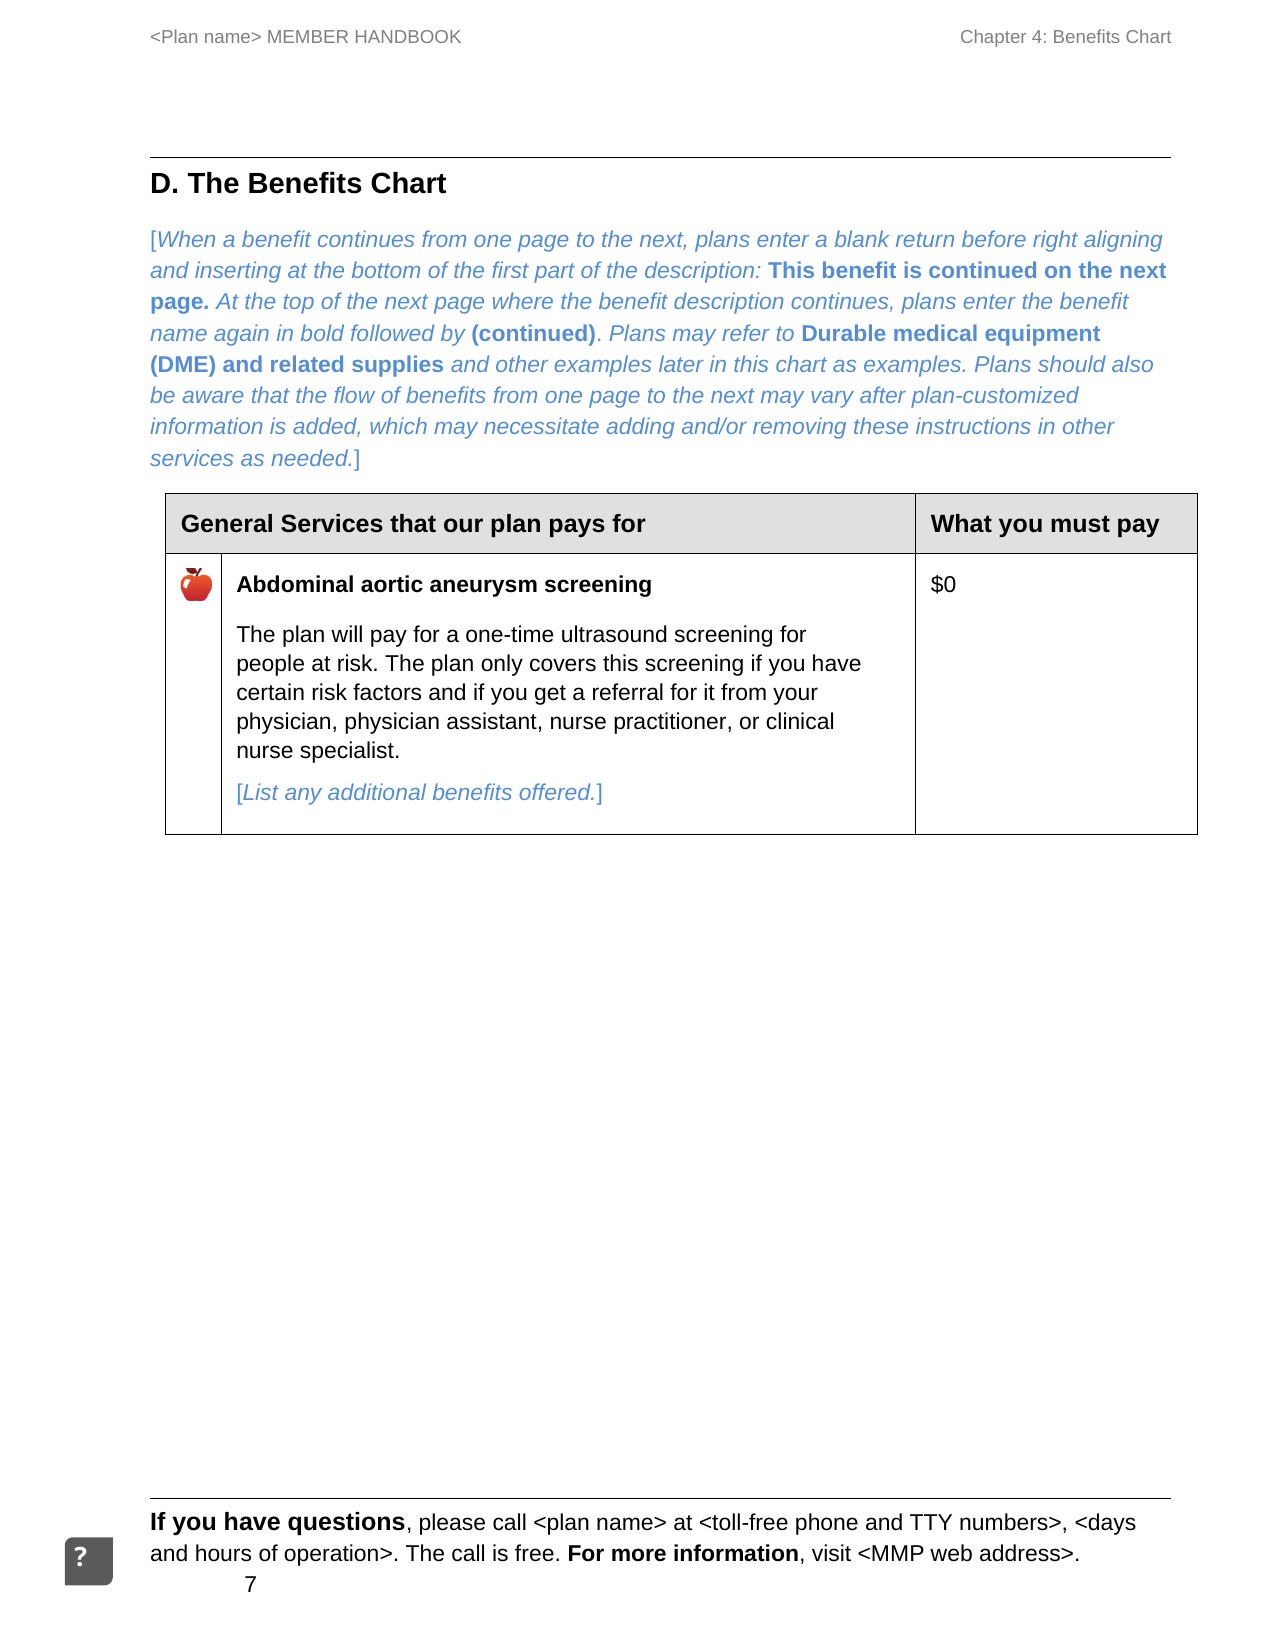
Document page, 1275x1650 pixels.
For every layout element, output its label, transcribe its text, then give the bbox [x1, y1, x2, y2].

picture [180, 568, 212, 601]
text [When a benefit continues from one page to the next, plans enter a blank return before right aligning and inserting at the bottom of the first part of the description: This benefit is continued on the next page. At the top of the next page where the benefit description continues, plans enter the benefit name again in bold followed by (continued). Plans may refer to Durable medical equipment (DME) and related supplies and other examples later in this chart as examples. Plans should also be aware that the flow of benefits from one page to the next may vary after plan-customized information is added, which may necessitate adding and/or removing these instructions in other services as needed.] [150, 222, 1171, 472]
table_cell [166, 554, 221, 834]
table_header General Services that our plan pays for [166, 494, 915, 553]
subtitle The Benefits Chart [150, 158, 1171, 201]
table_header What you must pay [916, 494, 1197, 553]
table_cell $0 [916, 554, 1197, 834]
table_cell Abdominal aortic aneurysm screening The plan will pay for a one-time ultrasound screening for people at risk. The plan only covers this screening if you have certain risk factors and if you get a referral for it from your physician, physician assistant, nurse practitioner, or clinical nurse specialist. [List any additional benefits offered.] [222, 554, 915, 834]
